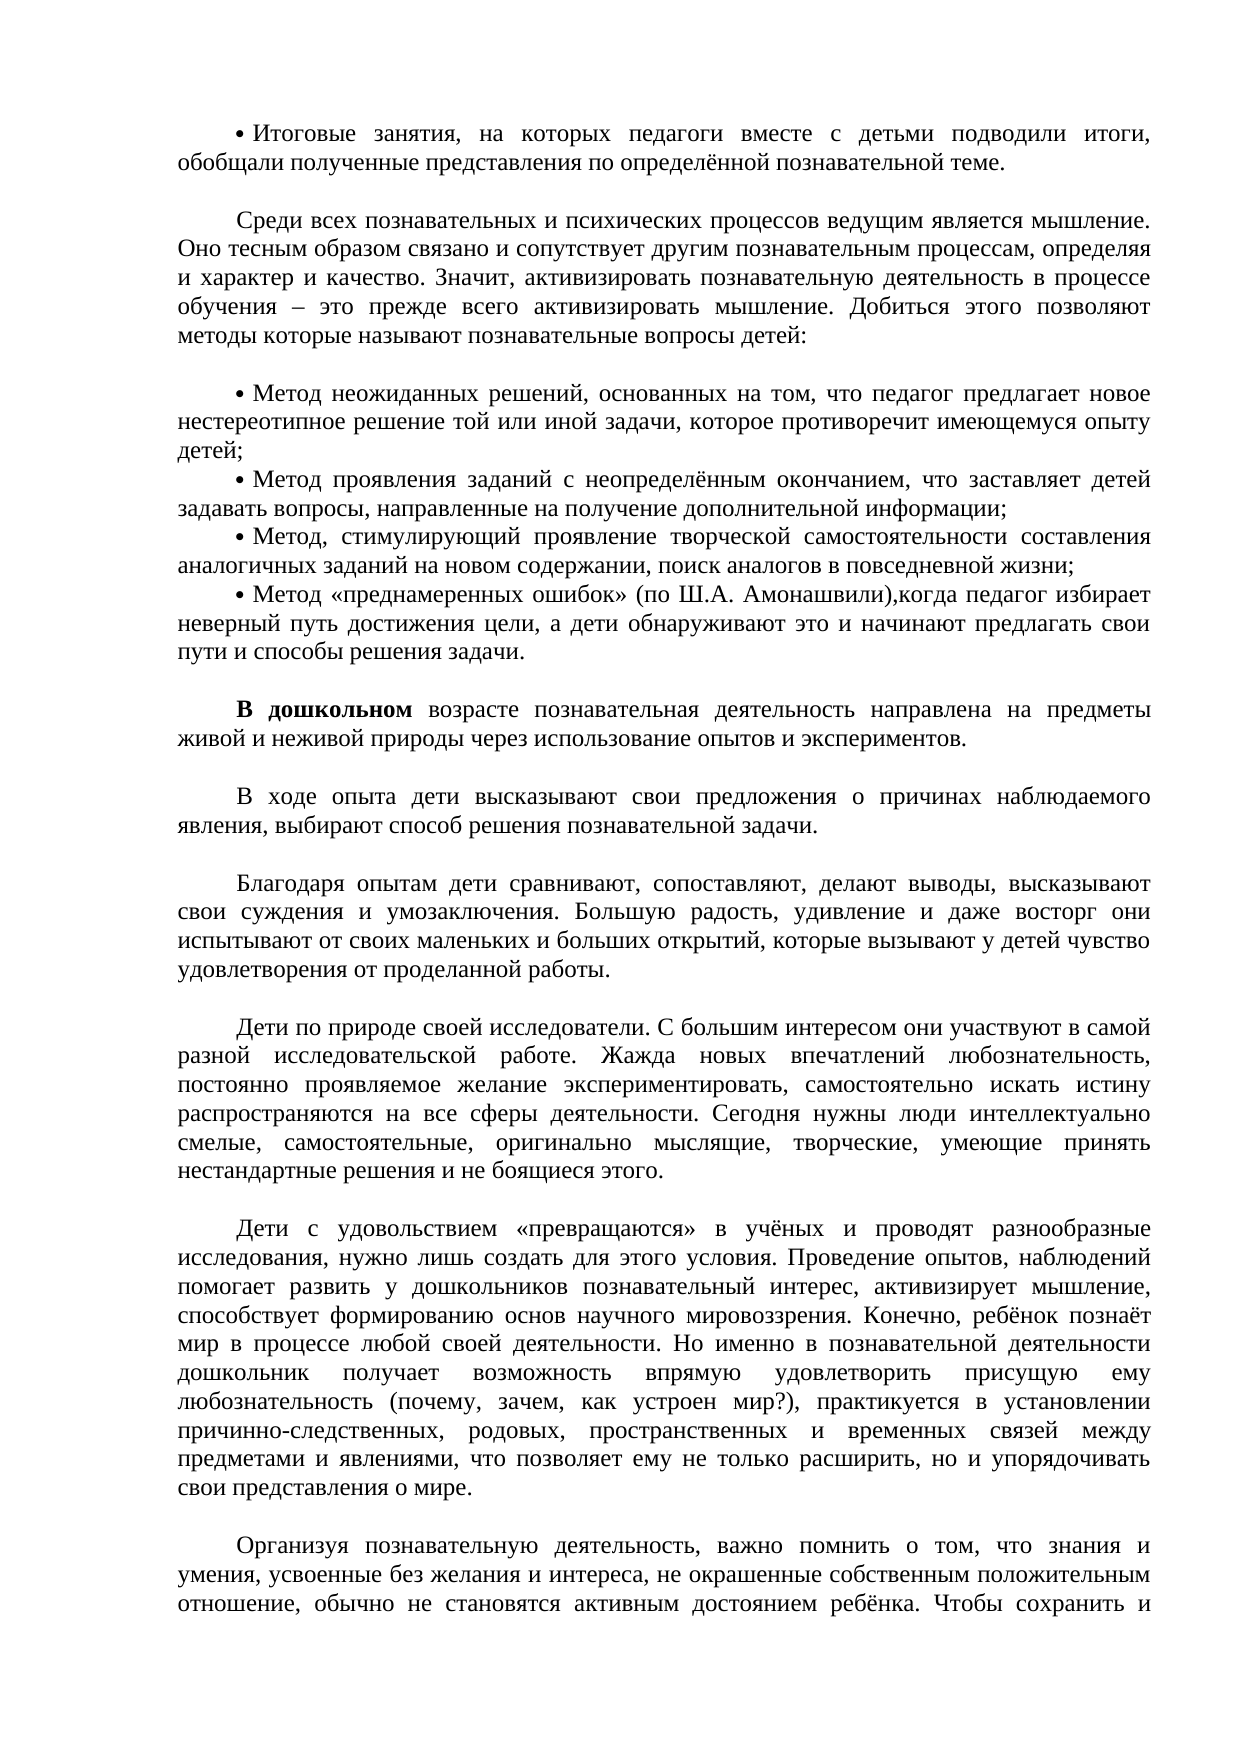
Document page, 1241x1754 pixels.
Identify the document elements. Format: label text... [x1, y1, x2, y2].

text В дошкольном возрасте познавательная деятельность направлена на предметы живой и неживой природы через использование опытов и экспериментов. [177, 694, 1152, 752]
list Метод «преднамеренных ошибок» (по Ш.А. Амонашвили),когда педагог избирает неверный путь достижения цели, а дети обнаруживают это и начинают предлагать свои пути и способы решения задачи. [177, 579, 1152, 665]
list Метод, стимулирующий проявление творческой самостоятельности составления аналогичных заданий на новом содержании, поиск аналогов в повседневной жизни; [177, 521, 1152, 579]
list Метод проявления заданий с неопределённым окончанием, что заставляет детей задавать вопросы, направленные на получение дополнительной информации; [177, 464, 1152, 521]
text Дети с удовольствием «превращаются» в учёных и проводят разнообразные исследования, нужно лишь создать для этого условия. Проведение опытов, наблюдений помогает развить у дошкольников познавательный интерес, активизирует мышление, способствует формированию основ научного мировоззрения. Конечно, ребёнок познаёт мир в процессе любой своей деятельности. Но именно в познавательной деятельности дошкольник получает возможность впрямую удовлетворить присущую ему любознательность (почему, зачем, как устроен мир?), практикуется в установлении причинно-следственных, родовых, пространственных и временных связей между предметами и явлениями, что позволяет ему не только расширить, но и упорядочивать свои представления о мире. [177, 1213, 1152, 1501]
list Метод неожиданных решений, основанных на том, что педагог предлагает новое нестереотипное решение той или иной задачи, которое противоречит имеющемуся опыту детей; [177, 378, 1152, 464]
text В ходе опыта дети высказывают свои предложения о причинах наблюдаемого явления, выбирают способ решения познавательной задачи. [177, 781, 1152, 838]
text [177, 1530, 1152, 1616]
text Среди всех познавательных и психических процессов ведущим является мышление. Оно тесным образом связано и сопутствует другим познавательным процессам, определяя и характер и качество. Значит, активизировать познавательную деятельность в процессе обучения – это прежде всего активизировать мышление. Добиться этого позволяют методы которые называют познавательные вопросы детей: [177, 205, 1152, 348]
text Дети по природе своей исследователи. С большим интересом они участвуют в самой разной исследовательской работе. Жажда новых впечатлений любознательность, постоянно проявляемое желание экспериментировать, самостоятельно искать истину распространяются на все сферы деятельности. Сегодня нужны люди интеллектуально смелые, самостоятельные, оригинально мыслящие, творческие, умеющие принять нестандартные решения и не боящиеся этого. [177, 1012, 1152, 1184]
text Благодаря опытам дети сравнивают, сопоставляют, делают выводы, высказывают свои суждения и умозаключения. Большую радость, удивление и даже восторг они испытывают от своих маленьких и больших открытий, которые вызывают у детей чувство удовлетворения от проделанной работы. [177, 868, 1152, 983]
list Итоговые занятия, на которых педагоги вместе с детьми подводили итоги, обобщали полученные представления по определённой познавательной теме. [177, 118, 1152, 176]
